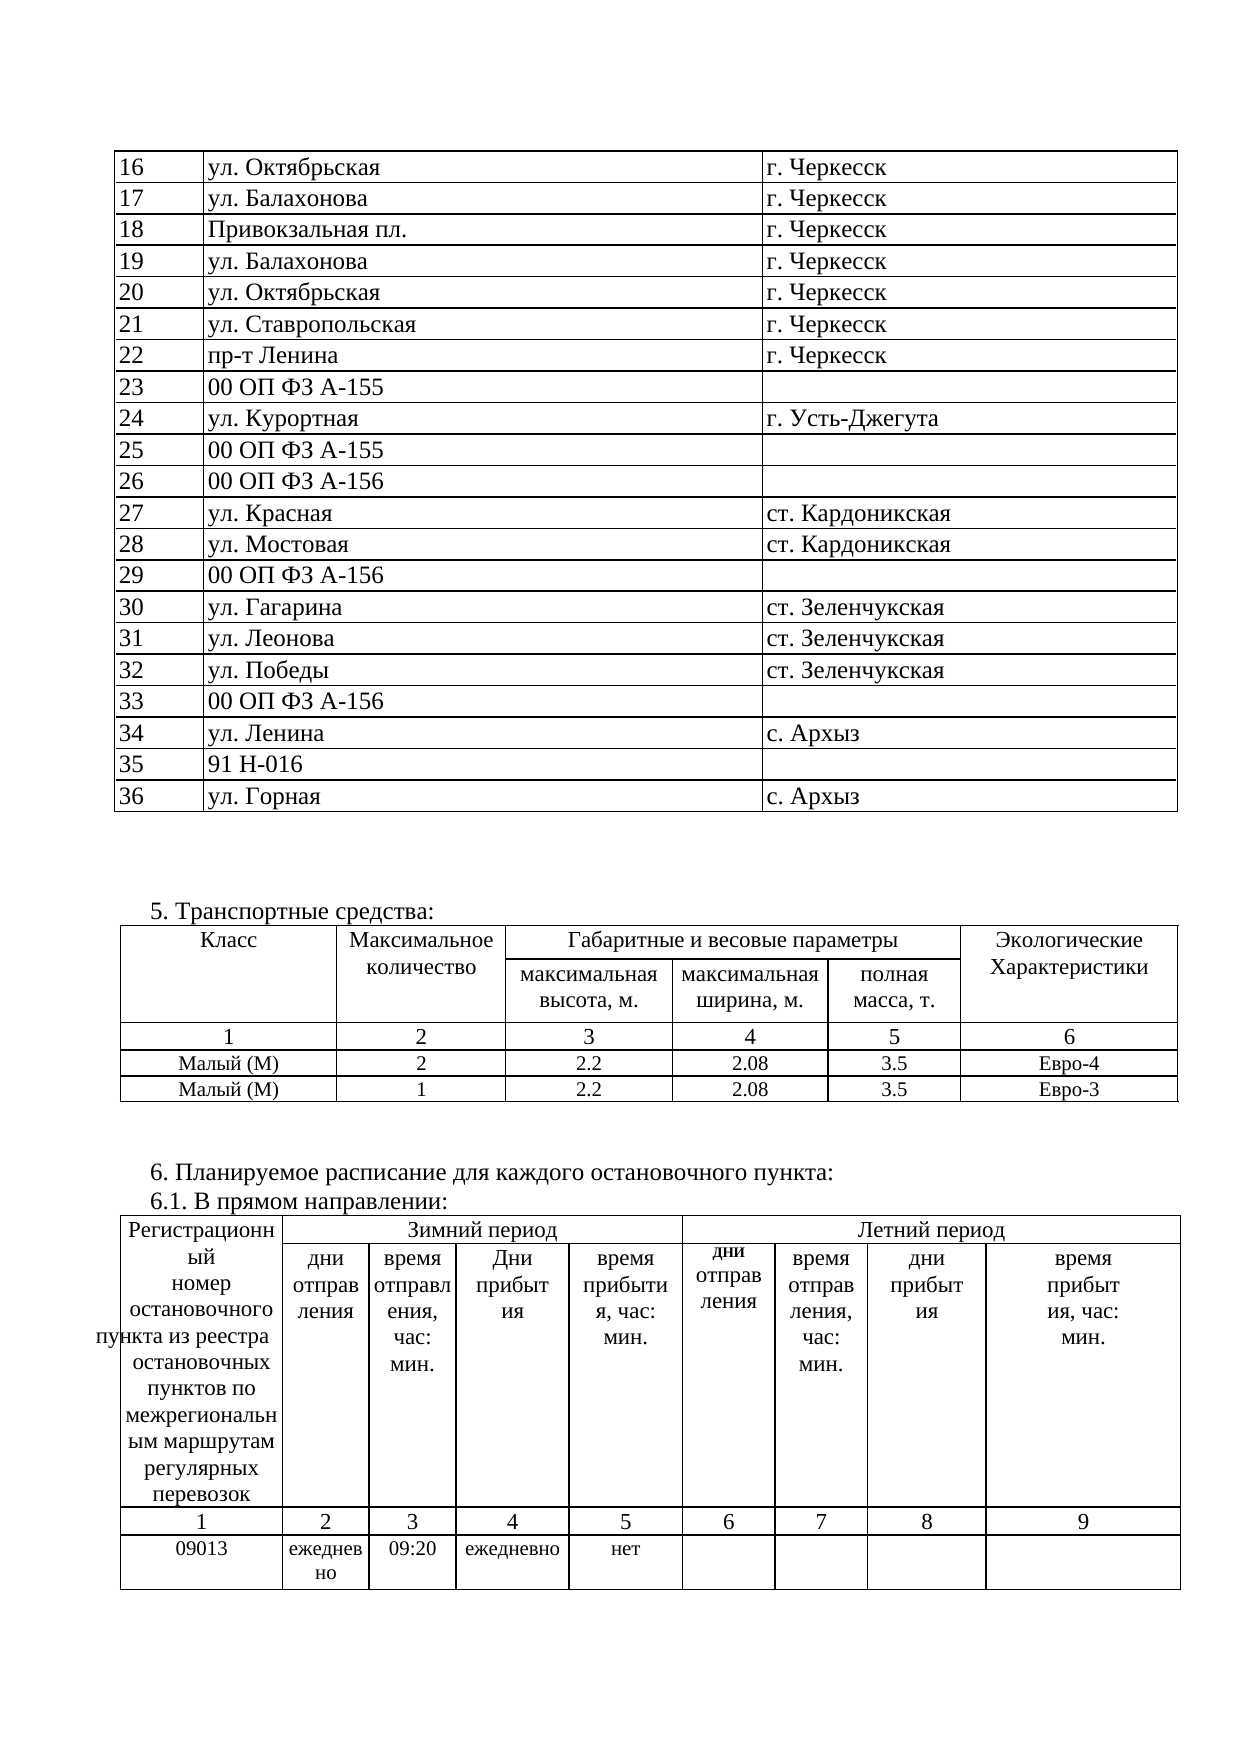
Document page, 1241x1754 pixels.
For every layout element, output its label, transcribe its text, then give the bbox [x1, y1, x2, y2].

table_cell [763, 433, 1177, 464]
table_cell 29 [115, 560, 203, 590]
table_header Класс [121, 926, 336, 1021]
table_cell ул. Ленина [204, 718, 762, 748]
table_cell 4 [457, 1508, 568, 1534]
table_cell максимальная ширина, м. [673, 960, 827, 1021]
table_cell ул. Октябрьская [204, 277, 762, 307]
table_cell время отправл ения, час: мин. [370, 1244, 455, 1506]
table_cell 32 [115, 654, 203, 685]
text 6.1. В прямом направлении: [150, 1186, 1090, 1215]
table_cell г. Черкесск [763, 181, 1177, 213]
table_cell г. Черкесск [763, 339, 1177, 370]
table_cell 00 ОП ФЗ А-156 [204, 561, 762, 590]
table_cell время прибыти я, час: мин. [570, 1244, 682, 1506]
table_cell 24 [115, 403, 203, 433]
table_cell ул. Октябрьская [204, 152, 762, 181]
table_cell ст. Кардоникская [763, 528, 1177, 559]
table_cell 3 [506, 1023, 672, 1049]
table_cell дни прибыт ия [868, 1244, 985, 1506]
text 6. Планируемое расписание для каждого остановочного пункта: [150, 1157, 1090, 1186]
table_cell 7 [776, 1508, 867, 1534]
table_cell с. Архыз [763, 716, 1177, 748]
table_cell 1 [121, 1023, 336, 1049]
table_cell ул. Мостовая [204, 529, 762, 559]
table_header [121, 1216, 282, 1506]
table_cell 3.5 [829, 1051, 960, 1075]
table_cell 3.5 [829, 1077, 960, 1101]
table_cell 33 [115, 686, 203, 716]
table_cell 6 [683, 1508, 774, 1534]
table_header Максимальное количество [337, 926, 505, 1021]
table_cell [868, 1536, 985, 1588]
table_cell ул. Победы [204, 655, 762, 685]
table_cell Дни прибыт ия [457, 1244, 568, 1506]
table_cell ст. Кардоникская [763, 496, 1177, 527]
table_cell время прибыт ия, час: мин. [987, 1244, 1180, 1506]
table_cell ул. Гагарина [204, 592, 762, 622]
table_cell полная масса, т. [829, 960, 960, 1021]
table_cell 19 [115, 245, 203, 276]
table_cell ул. Курортная [204, 403, 762, 433]
table_cell ул. Ставропольская [204, 309, 762, 339]
table_cell [763, 370, 1177, 402]
table_header Экологические Характеристики [961, 926, 1177, 1021]
table_cell Малый (М) [121, 1051, 336, 1075]
table_cell 91 Н-016 [204, 749, 762, 779]
table_cell 6 [961, 1023, 1177, 1049]
text 5. Транспортные средства: [150, 896, 1090, 925]
table_cell [987, 1536, 1180, 1588]
table_cell 09:20 [370, 1536, 455, 1588]
table_cell 1 [121, 1508, 282, 1534]
table_cell 2 [337, 1023, 505, 1049]
table_cell с. Архыз [763, 779, 1177, 811]
table_cell 00 ОП ФЗ А-156 [204, 686, 762, 716]
table_cell 20 [115, 277, 203, 307]
table_cell 34 [115, 717, 203, 748]
table_cell 21 [115, 308, 203, 339]
table_cell ул. Леонова [204, 623, 762, 653]
table_cell ул. Балахонова [204, 183, 762, 213]
table_cell ул. Балахонова [204, 246, 762, 276]
table_cell г. Черкесск [763, 244, 1177, 276]
table_cell 16 [115, 152, 203, 181]
table_cell 00 ОП ФЗ А-155 [204, 435, 762, 464]
table_cell г. Черкесск [763, 213, 1177, 244]
table_cell ст. Зеленчукская [763, 622, 1177, 653]
table_cell дни отправ ления [283, 1244, 368, 1506]
table_cell 2 [337, 1051, 505, 1075]
table_cell 3 [370, 1508, 455, 1534]
table_cell время отправ ления, час: мин. [776, 1244, 867, 1506]
table_cell 31 [115, 623, 203, 653]
table_cell Малый (М) [121, 1077, 336, 1101]
table_header Летний период [683, 1216, 1180, 1243]
table_cell 2.2 [506, 1051, 672, 1075]
table_cell 36 [115, 780, 203, 811]
table_cell [776, 1536, 867, 1588]
table_cell Евро-3 [961, 1077, 1177, 1101]
table_cell 2.2 [506, 1077, 672, 1101]
table_cell ул. Красная [204, 498, 762, 527]
table_cell ст. Зеленчукская [763, 653, 1177, 685]
table_cell 5 [829, 1023, 960, 1049]
table_cell пр-т Ленина [204, 340, 762, 370]
table_cell г. Усть-Джегута [763, 402, 1177, 433]
table_cell ежедневно [457, 1536, 568, 1588]
table_header Зимний период [283, 1216, 682, 1243]
table_cell 8 [868, 1508, 985, 1534]
table_cell [763, 685, 1177, 716]
table_cell 1 [337, 1077, 505, 1101]
table_cell 00 ОП ФЗ А-156 [204, 466, 762, 496]
table_cell г. Черкесск [763, 152, 1177, 181]
table_cell ежедневно [283, 1536, 368, 1588]
table_cell 4 [673, 1023, 827, 1049]
table_cell 2 [283, 1508, 368, 1534]
table_cell ул. Горная [204, 781, 762, 811]
table_cell 26 [115, 466, 203, 496]
table_cell 22 [115, 340, 203, 370]
table_cell г. Черкесск [763, 307, 1177, 339]
table_cell 35 [115, 749, 203, 779]
table_cell 28 [115, 529, 203, 559]
table_cell 23 [115, 371, 203, 402]
table_cell [763, 748, 1177, 779]
table_cell 9 [987, 1508, 1180, 1534]
table_cell 5 [570, 1508, 682, 1534]
table_cell г. Черкесск [763, 276, 1177, 307]
table_cell 30 [115, 591, 203, 622]
table_cell 27 [115, 497, 203, 527]
table_cell Привокзальная пл. [204, 215, 762, 244]
table_cell нет [570, 1536, 682, 1588]
table_cell ДНИ отправ ления [683, 1244, 774, 1506]
table_cell [763, 559, 1177, 590]
table_cell Евро-4 [961, 1051, 1177, 1075]
table_cell 18 [115, 214, 203, 244]
table_cell [683, 1536, 774, 1588]
table_cell [763, 465, 1177, 496]
table_cell 09013 [121, 1536, 282, 1588]
table_cell 00 ОП ФЗ А-155 [204, 372, 762, 402]
table_cell максимальная высота, м. [506, 960, 672, 1021]
table_cell 17 [115, 183, 203, 213]
table_header Габаритные и весовые параметры [506, 926, 960, 958]
table_cell 2.08 [673, 1077, 827, 1101]
table_cell 25 [115, 434, 203, 464]
table_cell ст. Зеленчукская [763, 590, 1177, 622]
table_cell 2.08 [673, 1051, 827, 1075]
